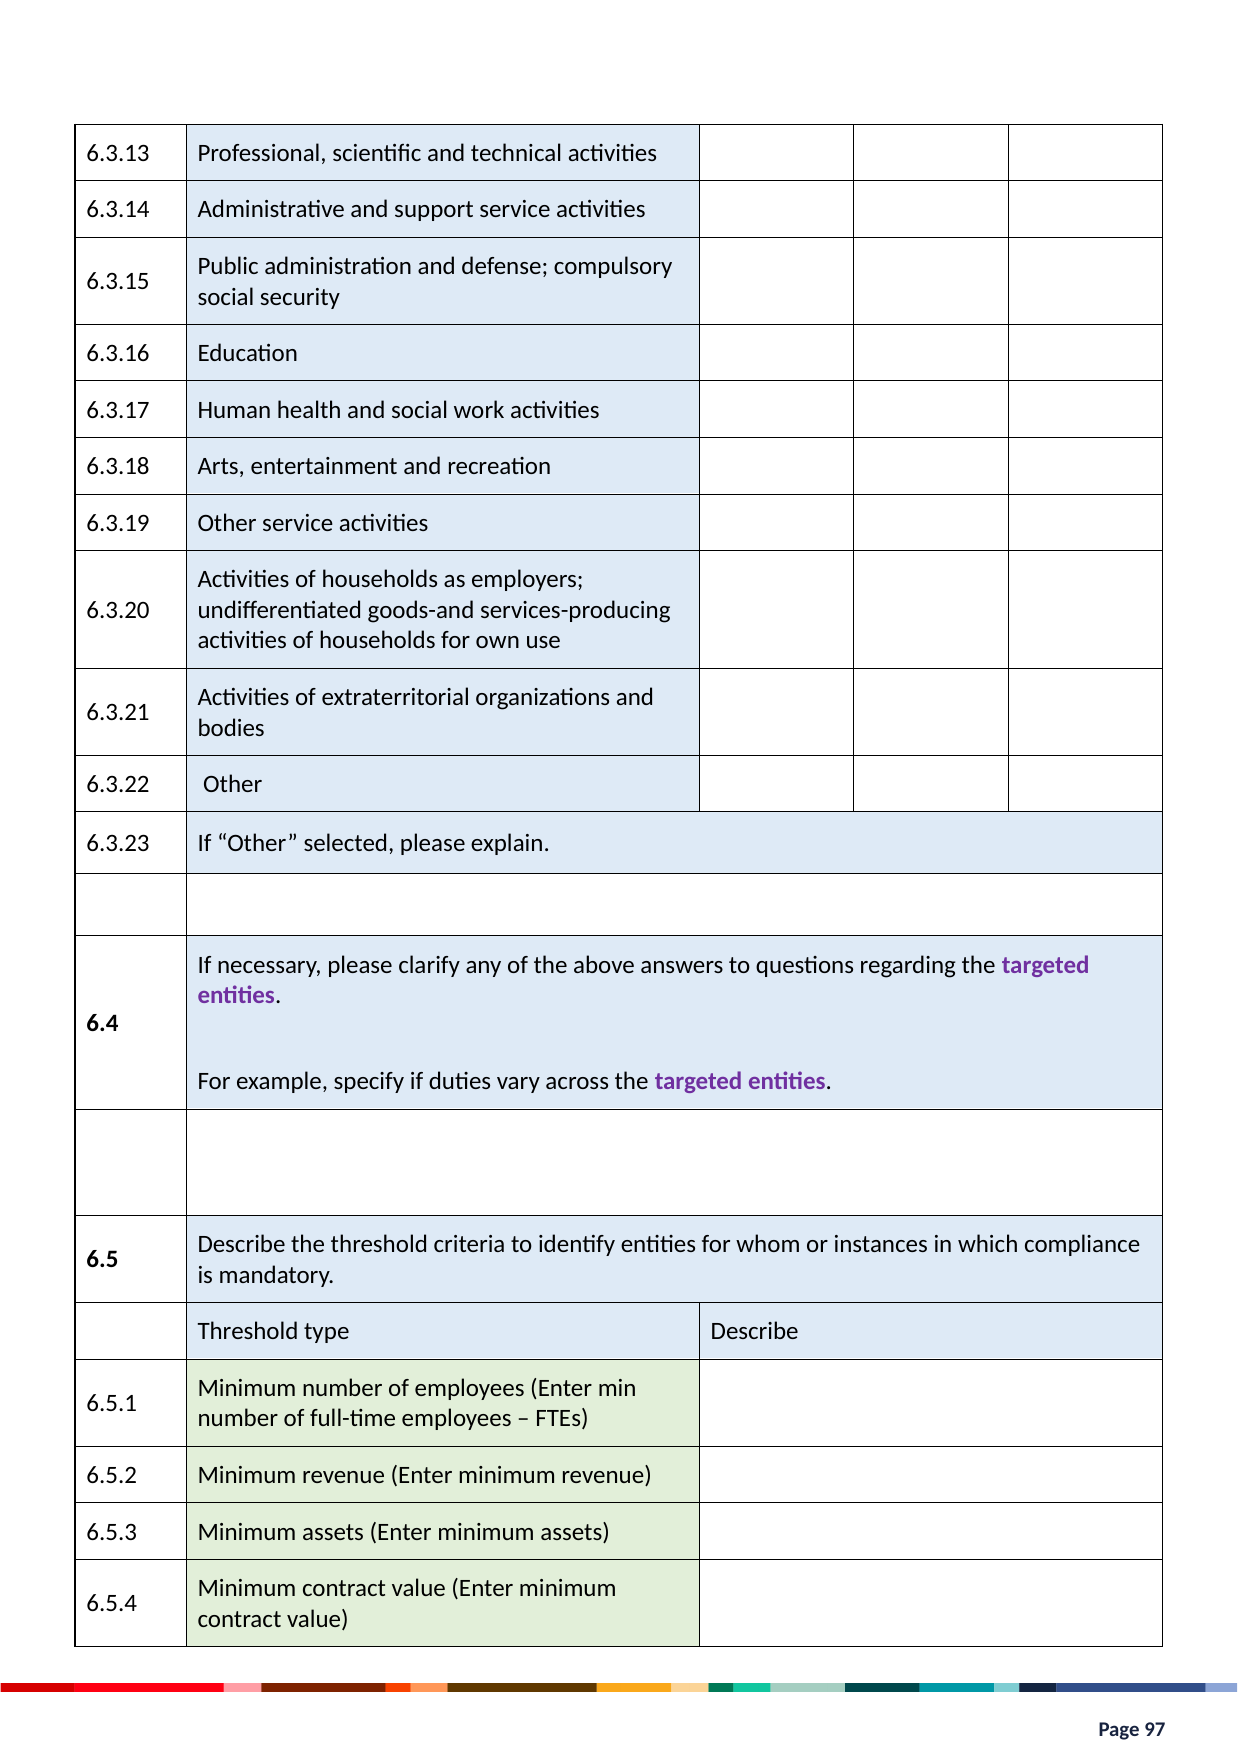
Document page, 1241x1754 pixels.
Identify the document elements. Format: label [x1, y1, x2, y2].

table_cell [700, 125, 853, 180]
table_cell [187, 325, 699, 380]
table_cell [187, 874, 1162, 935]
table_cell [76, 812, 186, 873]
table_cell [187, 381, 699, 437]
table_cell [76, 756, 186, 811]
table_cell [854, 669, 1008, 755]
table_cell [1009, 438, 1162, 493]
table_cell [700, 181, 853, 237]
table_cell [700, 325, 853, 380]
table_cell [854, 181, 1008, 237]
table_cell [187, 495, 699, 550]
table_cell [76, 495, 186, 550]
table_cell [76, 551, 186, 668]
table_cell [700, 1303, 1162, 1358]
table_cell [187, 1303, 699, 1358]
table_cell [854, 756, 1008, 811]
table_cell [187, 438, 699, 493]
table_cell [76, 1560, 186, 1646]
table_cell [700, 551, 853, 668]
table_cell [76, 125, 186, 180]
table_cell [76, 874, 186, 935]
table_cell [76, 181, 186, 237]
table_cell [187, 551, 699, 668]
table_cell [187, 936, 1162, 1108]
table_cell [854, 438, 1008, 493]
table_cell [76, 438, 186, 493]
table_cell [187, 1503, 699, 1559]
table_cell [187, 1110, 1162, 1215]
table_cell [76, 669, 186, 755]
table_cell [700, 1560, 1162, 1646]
picture [0, 1683, 1236, 1692]
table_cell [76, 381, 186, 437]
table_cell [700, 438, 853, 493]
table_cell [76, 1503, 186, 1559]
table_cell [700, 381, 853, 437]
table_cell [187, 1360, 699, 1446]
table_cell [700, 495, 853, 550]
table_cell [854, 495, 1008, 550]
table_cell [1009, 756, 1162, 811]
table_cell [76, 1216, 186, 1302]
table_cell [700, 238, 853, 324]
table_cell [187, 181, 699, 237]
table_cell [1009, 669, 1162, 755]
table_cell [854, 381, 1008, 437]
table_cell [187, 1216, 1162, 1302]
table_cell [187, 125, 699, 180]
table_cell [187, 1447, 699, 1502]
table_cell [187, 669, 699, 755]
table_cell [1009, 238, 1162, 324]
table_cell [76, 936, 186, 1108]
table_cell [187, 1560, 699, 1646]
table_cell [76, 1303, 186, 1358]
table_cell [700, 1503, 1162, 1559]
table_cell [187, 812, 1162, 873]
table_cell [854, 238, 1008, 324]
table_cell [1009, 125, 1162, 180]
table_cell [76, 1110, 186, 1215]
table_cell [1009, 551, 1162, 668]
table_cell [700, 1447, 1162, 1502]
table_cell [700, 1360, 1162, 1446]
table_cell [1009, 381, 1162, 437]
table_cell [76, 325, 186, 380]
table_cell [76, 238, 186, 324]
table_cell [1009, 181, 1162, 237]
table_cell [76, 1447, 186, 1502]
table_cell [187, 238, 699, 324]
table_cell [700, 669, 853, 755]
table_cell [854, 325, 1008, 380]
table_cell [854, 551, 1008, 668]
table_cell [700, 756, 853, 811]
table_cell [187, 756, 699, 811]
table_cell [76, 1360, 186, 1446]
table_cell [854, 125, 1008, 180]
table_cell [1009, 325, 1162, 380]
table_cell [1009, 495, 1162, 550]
